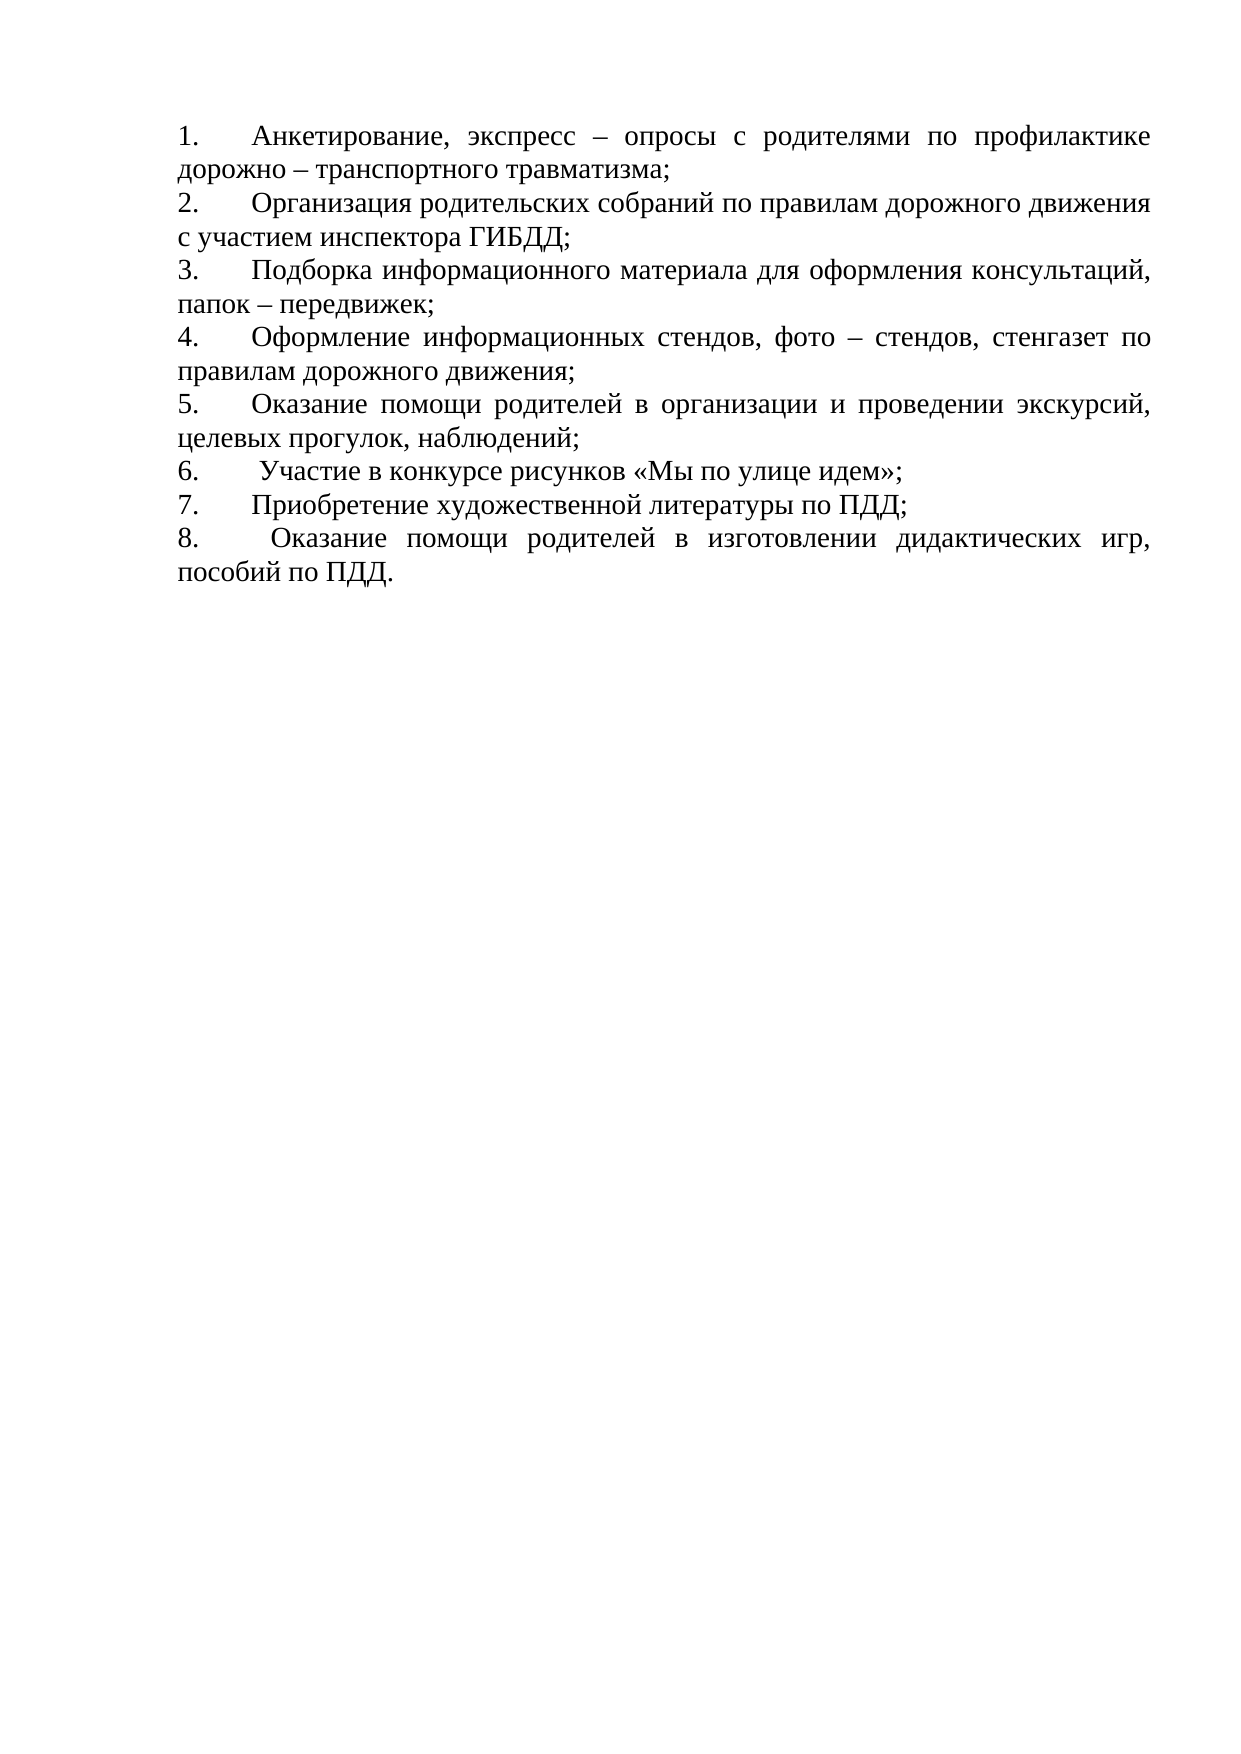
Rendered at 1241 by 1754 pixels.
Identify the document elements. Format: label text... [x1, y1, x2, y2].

list Подборка информационного материала для оформления консультаций, папок – передвижек; [177, 252, 1152, 319]
list Оказание помощи родителей в организации и проведении экскурсий, целевых прогулок, наблюдений; [177, 386, 1152, 453]
list Организация родительских собраний по правилам дорожного движения с участием инспектора ГИБДД; [177, 185, 1152, 252]
list Оформление информационных стендов, фото – стендов, стенгазет по правилам дорожного движения; [177, 319, 1152, 386]
list Приобретение художественной литературы по ПДД; [177, 487, 1152, 521]
list Анкетирование, экспресс – опросы с родителями по профилактике дорожно – транспортного травматизма; [177, 118, 1152, 185]
list Оказание помощи родителей в изготовлении дидактических игр, пособий по ПДД. [177, 521, 1152, 588]
list Участие в конкурсе рисунков «Мы по улице идем»; [177, 453, 1152, 487]
